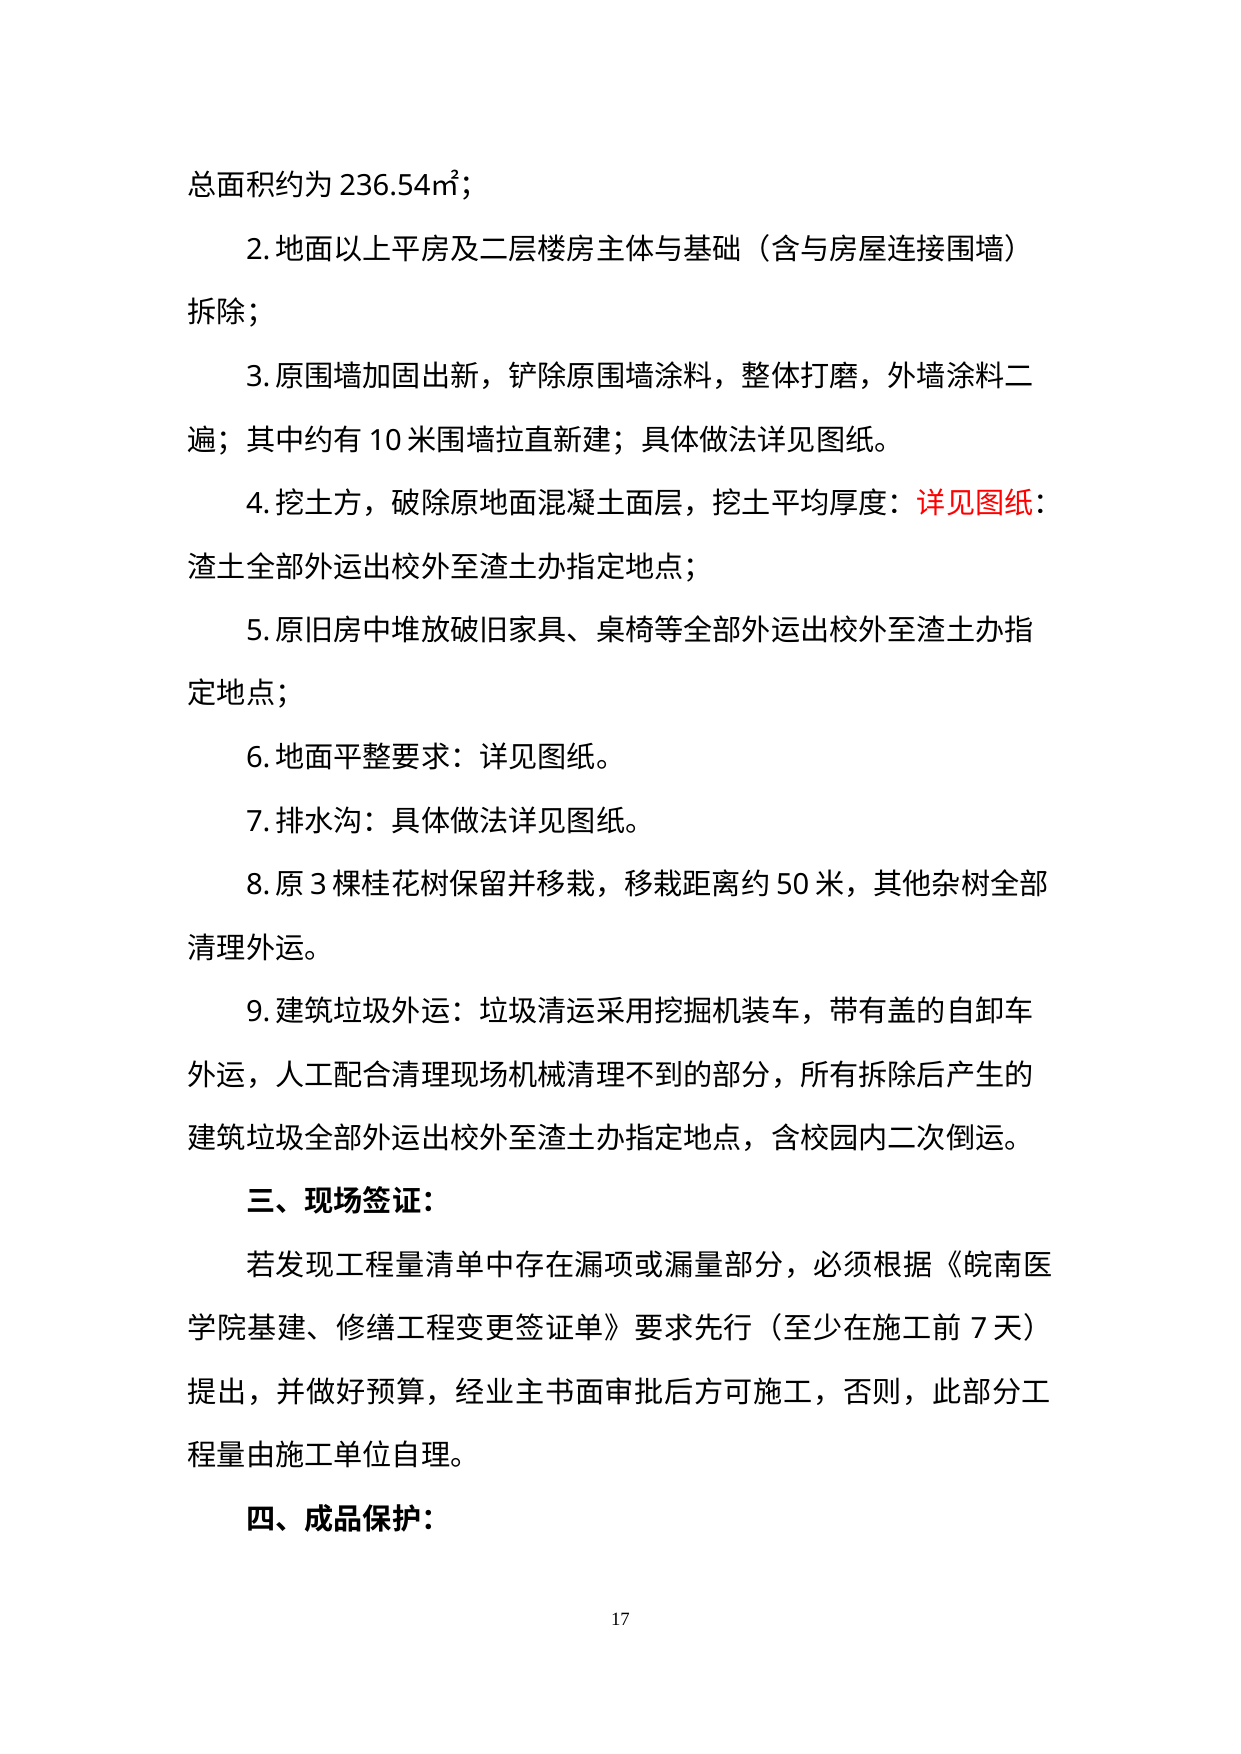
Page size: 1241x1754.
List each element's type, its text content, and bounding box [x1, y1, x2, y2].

text 三、现场签证： [187, 1178, 1053, 1220]
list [187, 162, 1053, 204]
list 原3棵桂花树保留并移栽，移栽距离约50米，其他杂树全部清理外运。 [187, 861, 1053, 966]
list 排水沟：具体做法详见图纸。 [187, 797, 1053, 839]
list 挖土方，破除原地面混凝土面层，挖土平均厚度：详见图纸：渣土全部外运出校外至渣土办指定地点； [187, 479, 1053, 585]
text 若发现工程量清单中存在漏项或漏量部分，必须根据《皖南医学院基建、修缮工程变更签证单》要求先行（至少在施工前7天）提出，并做好预算，经业主书面审批后方可施工，否则，此部分工程量由施工单位自理。 [187, 1241, 1053, 1474]
list 原旧房中堆放破旧家具、桌椅等全部外运出校外至渣土办指定地点； [187, 607, 1053, 712]
list 地面平整要求：详见图纸。 [187, 733, 1053, 776]
list 地面以上平房及二层楼房主体与基础（含与房屋连接围墙）拆除； [187, 226, 1053, 331]
list 建筑垃圾外运：垃圾清运采用挖掘机装车，带有盖的自卸车外运，人工配合清理现场机械清理不到的部分，所有拆除后产生的建筑垃圾全部外运出校外至渣土办指定地点，含校园内二次倒运。 [187, 988, 1053, 1157]
list 原围墙加固出新，铲除原围墙涂料，整体打磨，外墙涂料二遍；其中约有10米围墙拉直新建；具体做法详见图纸。 [187, 352, 1053, 458]
text 四、成品保护： [187, 1495, 1053, 1538]
